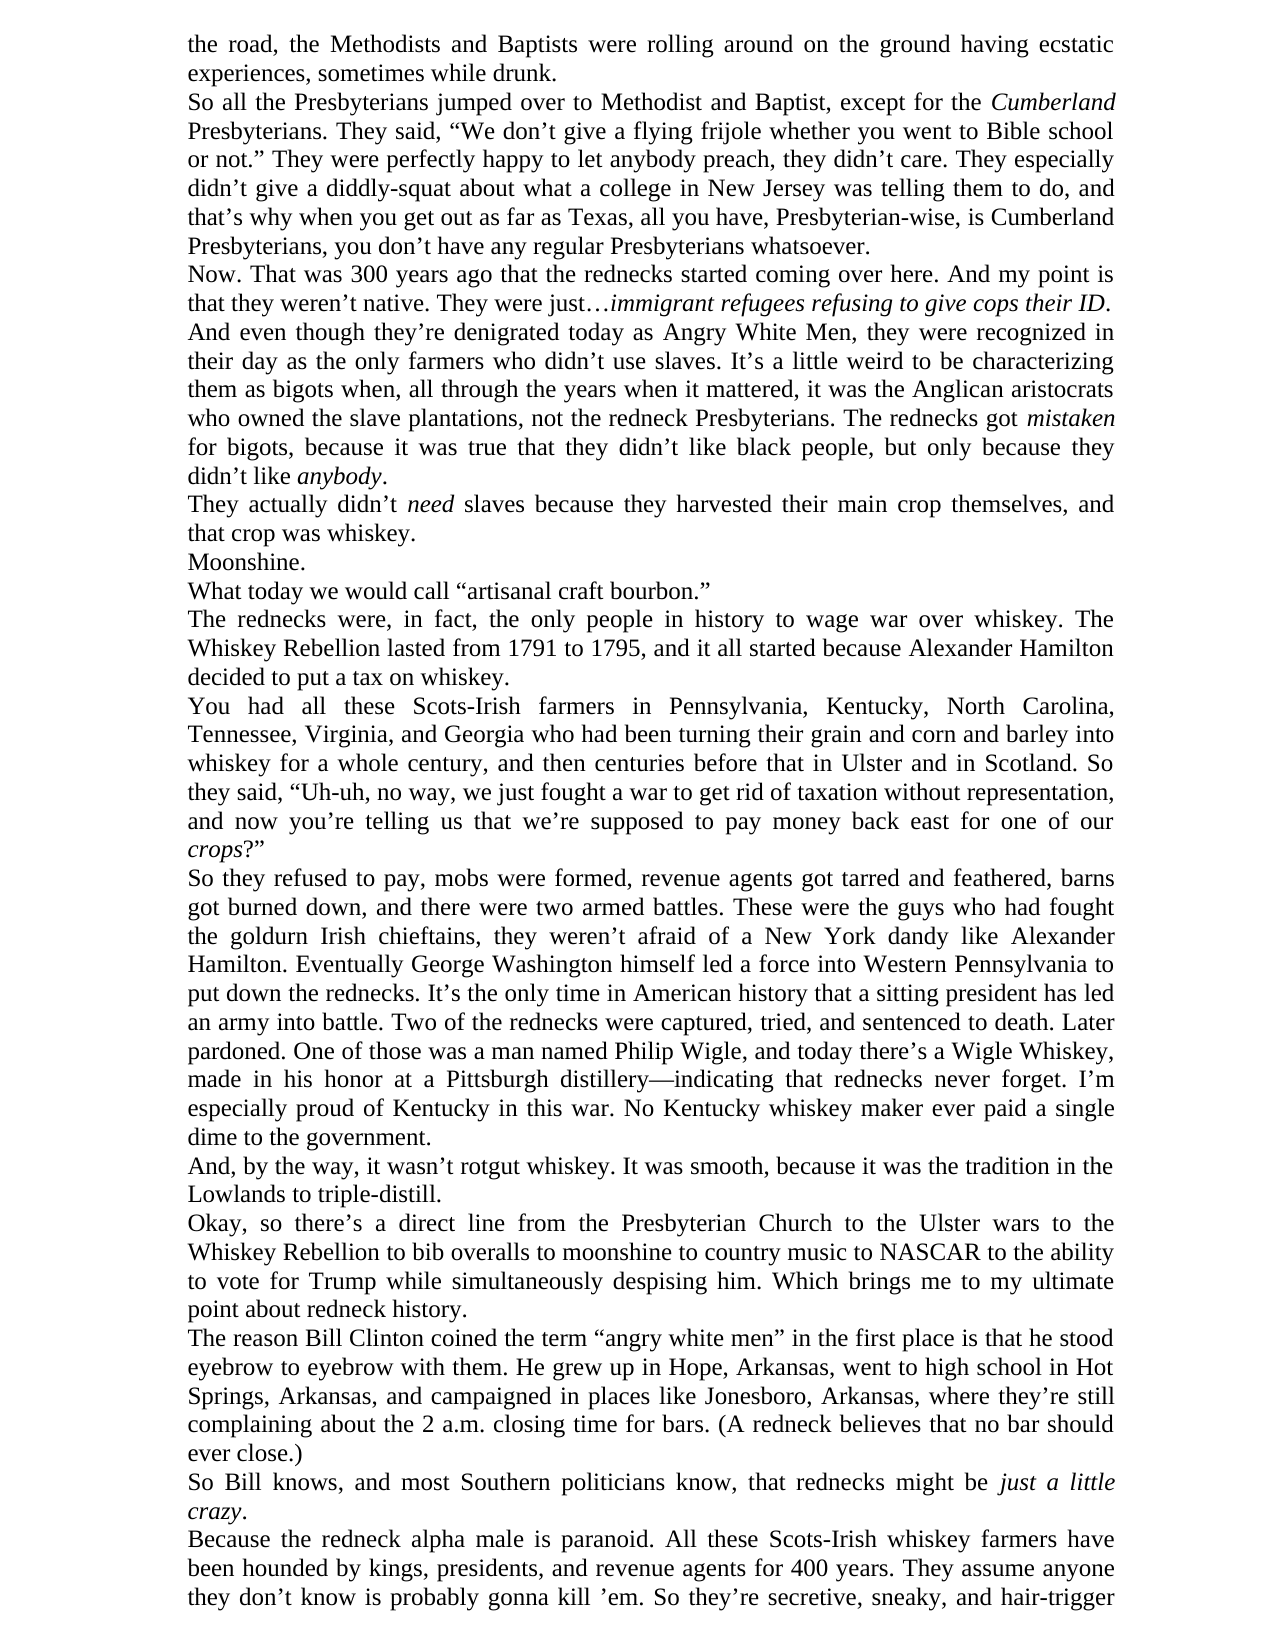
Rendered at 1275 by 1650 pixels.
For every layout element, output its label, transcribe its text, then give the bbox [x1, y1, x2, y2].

text They actually didn’t need slaves because they harvested their main crop themselves, and that crop was whiskey. [187, 489, 1116, 547]
text Okay, so there’s a direct line from the Presbyterian Church to the Ulster wars to the Whiskey Rebellion to bib overalls to moonshine to country music to NASCAR to the ability to vote for Trump while simultaneously despising him. Which brings me to my ultimate point about redneck history. [187, 1208, 1116, 1323]
text Now. That was 300 years ago that the rednecks started coming over here. And my point is that they weren’t native. They were just…immigrant refugees refusing to give cops their ID. [187, 259, 1116, 317]
text What today we would call “artisanal craft bourbon.” [187, 576, 1116, 604]
text So Bill knows, and most Southern politicians know, that rednecks might be just a little crazy. [187, 1467, 1116, 1524]
text And even though they’re denigrated today as Angry White Men, they were recognized in their day as the only farmers who didn’t use slaves. It’s a little weird to be characterizing them as bigots when, all through the years when it mattered, it was the Anglican aristocrats who owned the slave plantations, not the redneck Presbyterians. The rednecks got mistaken for bigots, because it was true that they didn’t like black people, but only because they didn’t like anybody. [187, 317, 1116, 489]
text The reason Bill Clinton coined the term “angry white men” in the first place is that he stood eyebrow to eyebrow with them. He grew up in Hope, Arkansas, went to high school in Hot Springs, Arkansas, and campaigned in places like Jonesboro, Arkansas, where they’re still complaining about the 2 a.m. closing time for bars. (A redneck believes that no bar should ever close.) [187, 1323, 1116, 1467]
text You had all these Scots-Irish farmers in Pennsylvania, Kentucky, North Carolina, Tennessee, Virginia, and Georgia who had been turning their grain and corn and barley into whiskey for a whole century, and then centuries before that in Ulster and in Scotland. So they said, “Uh-uh, no way, we just fought a war to get rid of taxation without representation, and now you’re telling us that we’re supposed to pay money back east for one of our crops?” [187, 691, 1116, 863]
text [187, 29, 1116, 87]
text So all the Presbyterians jumped over to Methodist and Baptist, except for the Cumberland Presbyterians. They said, “We don’t give a flying frijole whether you went to Bible school or not.” They were perfectly happy to let anybody preach, they didn’t care. They especially didn’t give a diddly-squat about what a college in New Jersey was telling them to do, and that’s why when you get out as far as Texas, all you have, Presbyterian-wise, is Cumberland Presbyterians, you don’t have any regular Presbyterians whatsoever. [187, 87, 1116, 259]
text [187, 1524, 1116, 1611]
text The rednecks were, in fact, the only people in history to wage war over whiskey. The Whiskey Rebellion lasted from 1791 to 1795, and it all started because Alexander Hamilton decided to put a tax on whiskey. [187, 604, 1116, 691]
text Moonshine. [187, 547, 1116, 576]
text So they refused to pay, mobs were formed, revenue agents got tarred and feathered, barns got burned down, and there were two armed battles. These were the guys who had fought the goldurn Irish chieftains, they weren’t afraid of a New York dandy like Alexander Hamilton. Eventually George Washington himself led a force into Western Pennsylvania to put down the rednecks. It’s the only time in American history that a sitting president has led an army into battle. Two of the rednecks were captured, tried, and sentenced to death. Later pardoned. One of those was a man named Philip Wigle, and today there’s a Wigle Whiskey, made in his honor at a Pittsburgh distillery—indicating that rednecks never forget. I’m especially proud of Kentucky in this war. No Kentucky whiskey maker ever paid a single dime to the government. [187, 863, 1116, 1151]
text And, by the way, it wasn’t rotgut whiskey. It was smooth, because it was the tradition in the Lowlands to triple-distill. [187, 1151, 1116, 1208]
